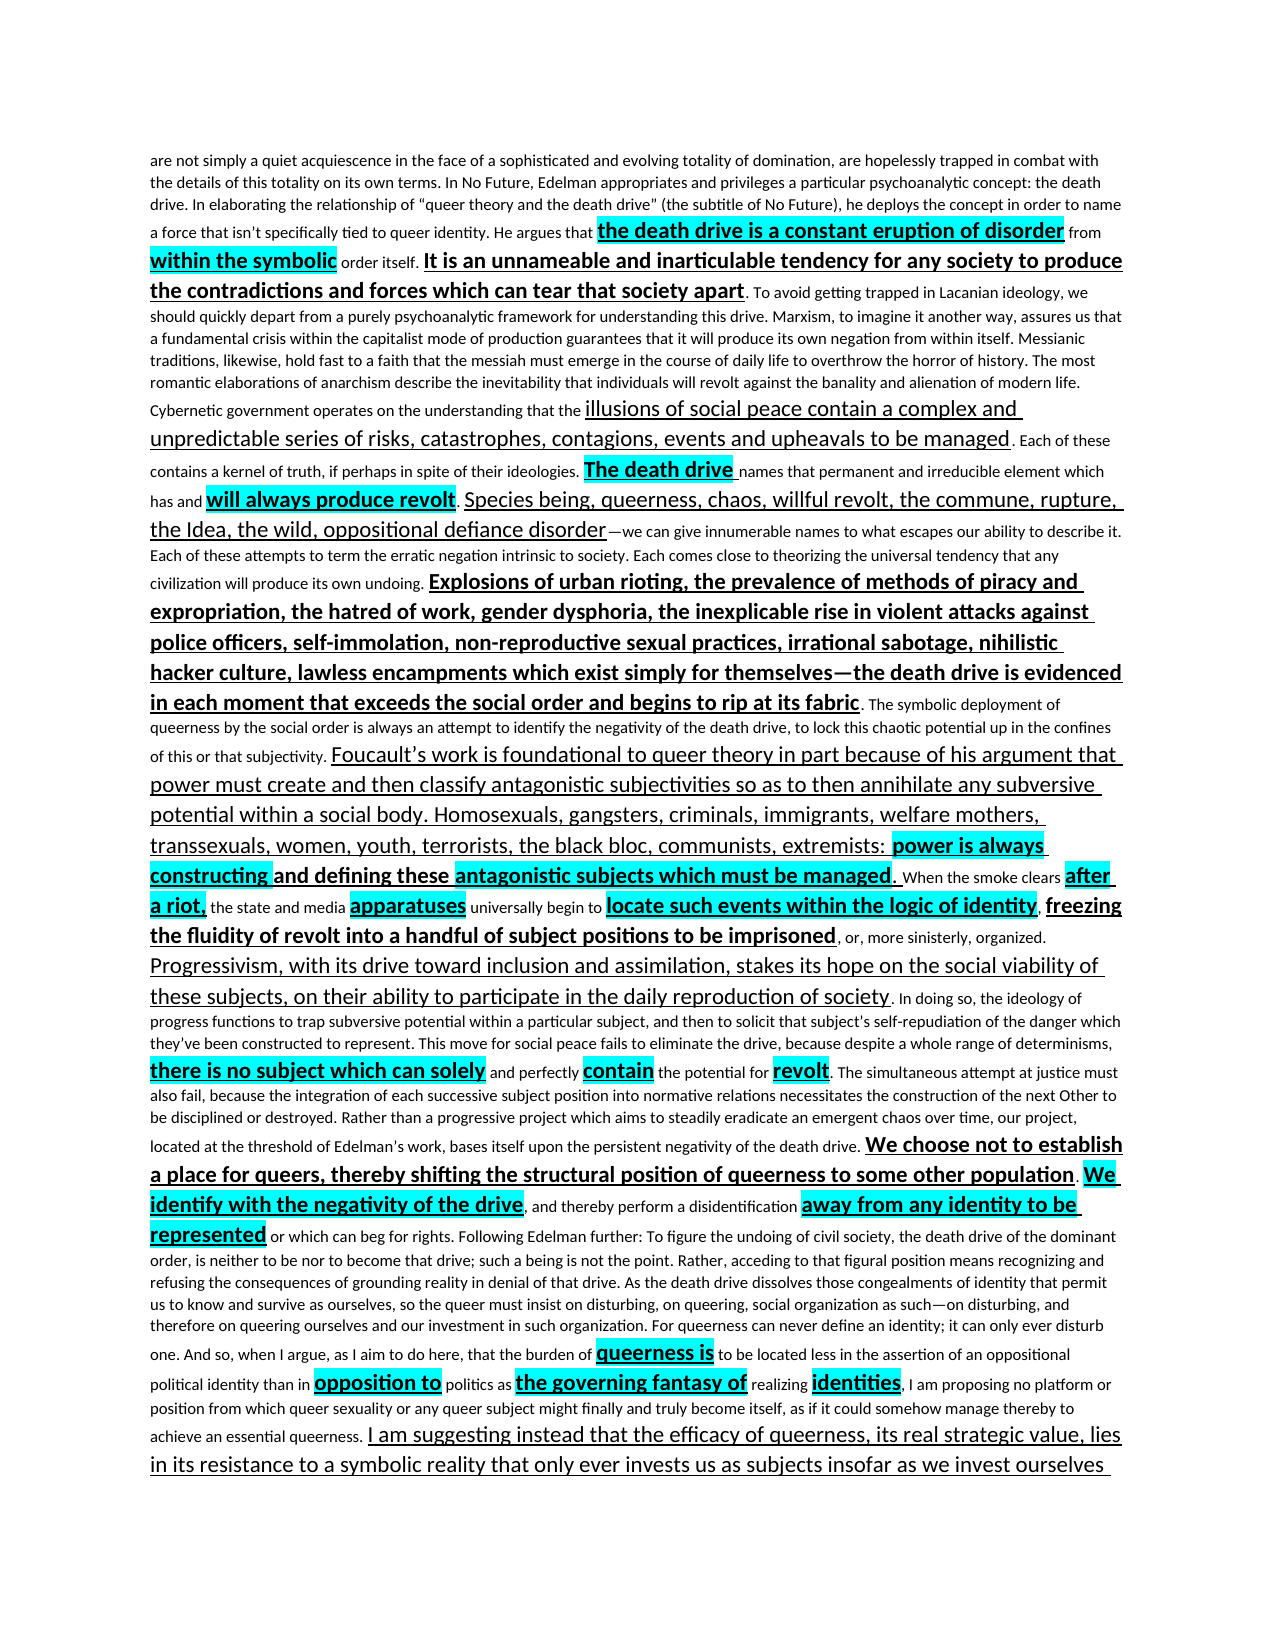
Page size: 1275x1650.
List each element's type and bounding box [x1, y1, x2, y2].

text [150, 150, 1125, 1479]
